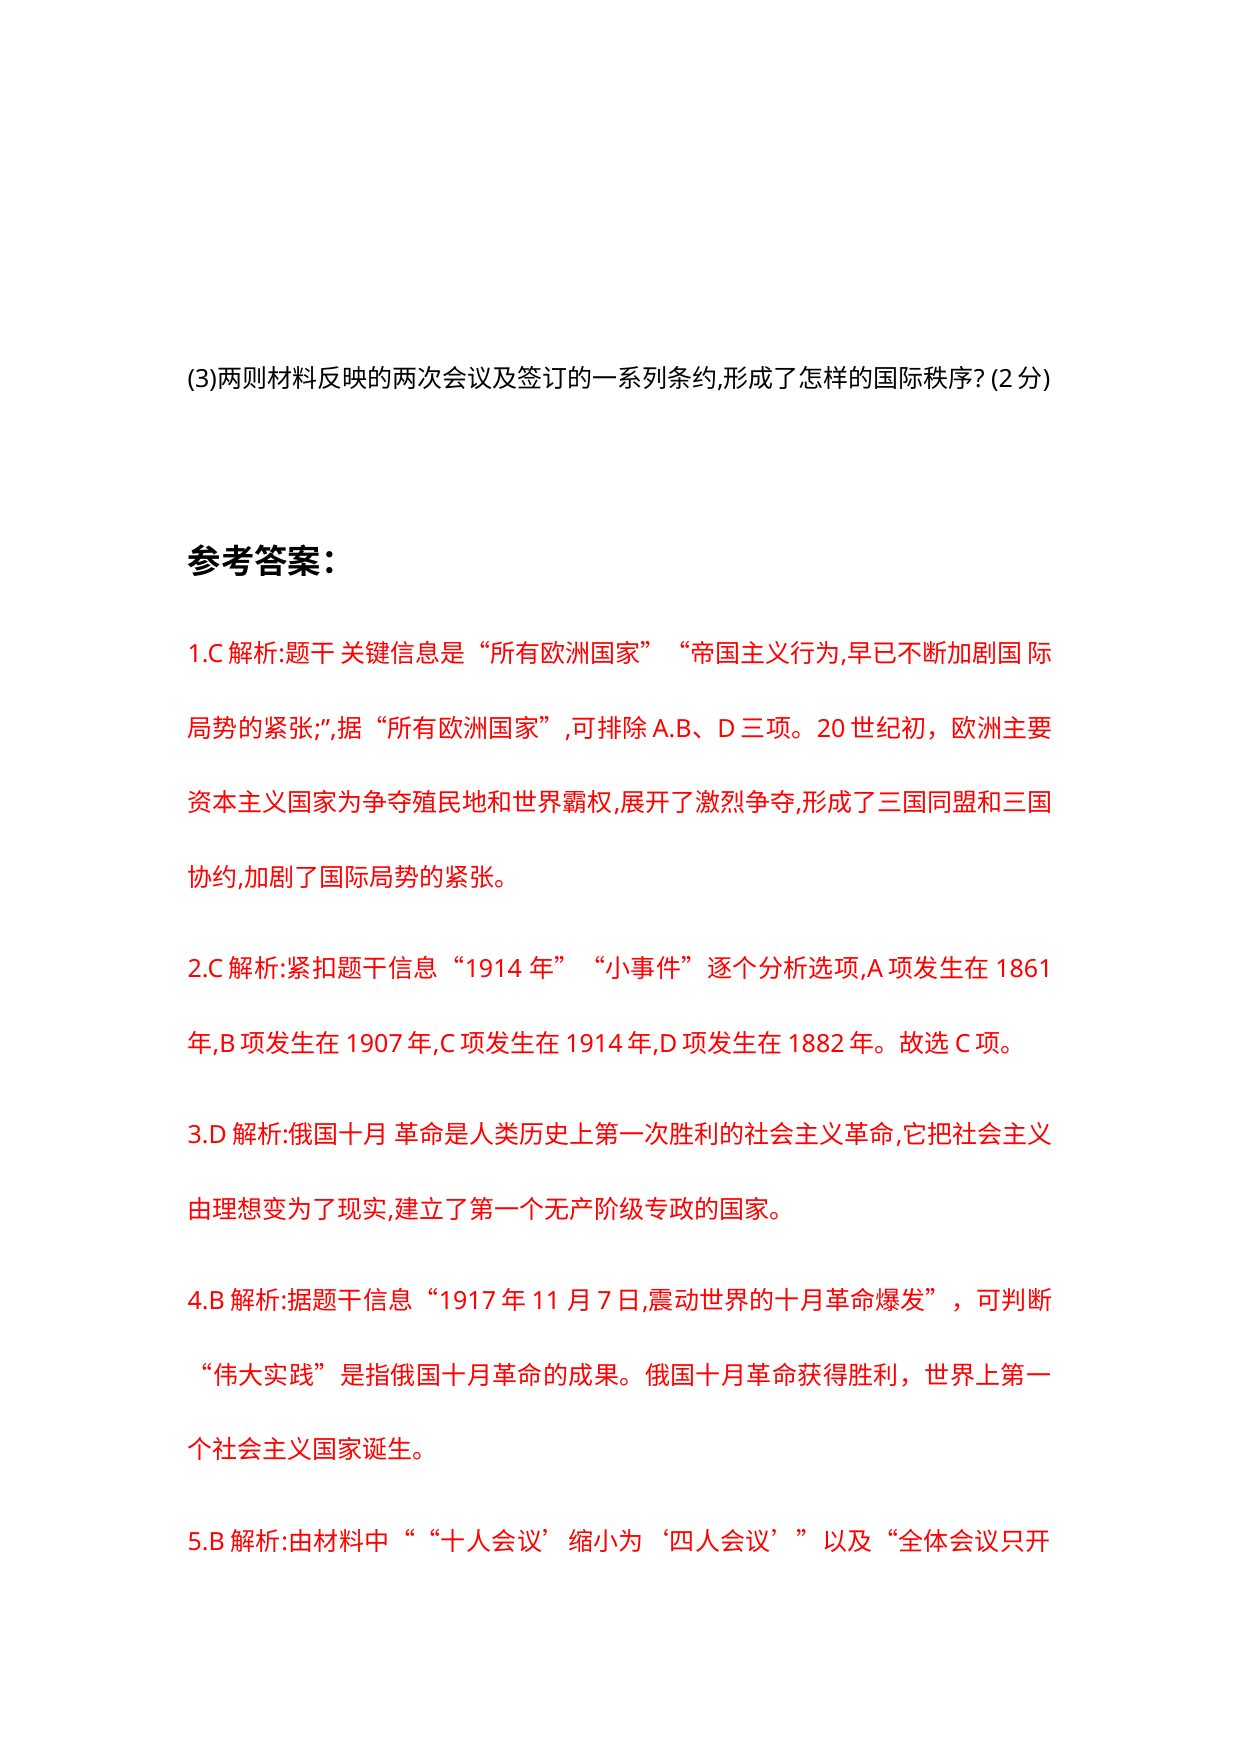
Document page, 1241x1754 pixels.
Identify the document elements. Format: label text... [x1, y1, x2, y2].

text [187, 1507, 1053, 1572]
text 3.D解析:俄国十月 革命是人类历史上第一次胜利的社会主义革命,它把社会主义由理想变为了现实,建立了第一个无产阶级专政的国家。 [187, 1100, 1053, 1240]
text (3)两则材料反映的两次会议及签订的一系列条约,形成了怎样的国际秩序? (2分) [187, 344, 1053, 409]
text 2.C解析:紧扣题干信息“1914 年”“小事件”逐个分析选项,A项发生在1861年,B项发生在1907年,C项发生在1914年,D项发生在1882年。故选C项。 [187, 934, 1053, 1074]
text 参考答案： [187, 526, 1053, 591]
text 4.B解析:据题干信息“1917年11 月7日,震动世界的十月革命爆发”，可判断“伟大实践”是指俄国十月革命的成果。俄国十月革命获得胜利，世界上第一个社会主义国家诞生。 [187, 1266, 1053, 1481]
text 1.C解析:题干 关键信息是“所有欧洲国家”“帝国主义行为,早已不断加剧国 际局势的紧张;”,据“所有欧洲国家”,可排除A.B、D三项。20世纪初，欧洲主要资本主义国家为争夺殖民地和世界霸权,展开了激烈争夺,形成了三国同盟和三国协约,加剧了国际局势的紧张。 [187, 619, 1053, 908]
